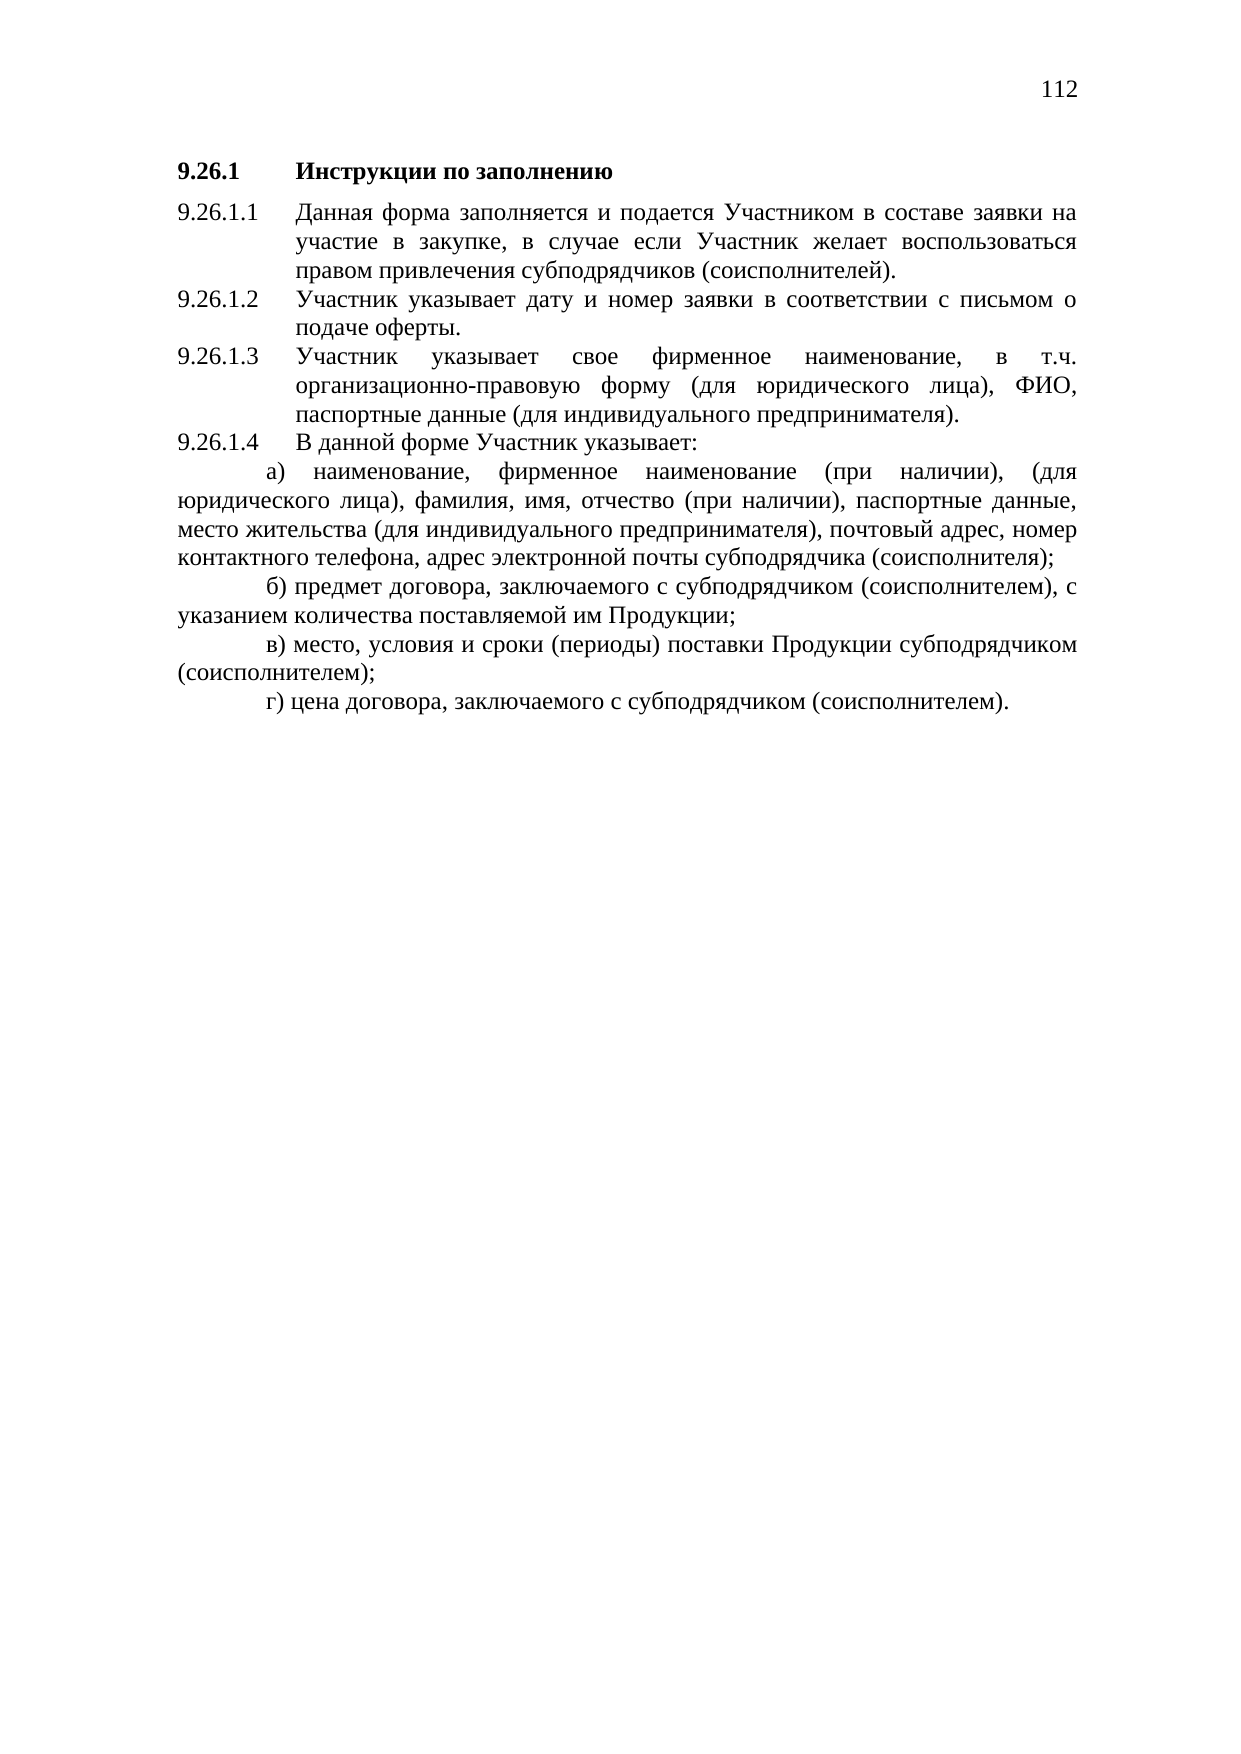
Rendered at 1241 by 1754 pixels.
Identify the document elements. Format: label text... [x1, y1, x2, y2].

text г) цена договора, заключаемого с субподрядчиком (соисполнителем). [177, 686, 1078, 715]
list Участник указывает дату и номер заявки в соответствии с письмом о подаче оферты. [177, 284, 1078, 341]
list Инструкции по заполнению [177, 156, 1078, 185]
text б) предмет договора, заключаемого с субподрядчиком (соисполнителем), с указанием количества поставляемой им Продукции; [177, 571, 1078, 629]
list В данной форме Участник указывает: [177, 427, 1078, 456]
text а) наименование, фирменное наименование (при наличии), (для юридического лица), фамилия, имя, отчество (при наличии), паспортные данные, место жительства (для индивидуального предпринимателя), почтовый адрес, номер контактного телефона, адрес электронной почты субподрядчика (соисполнителя); [177, 456, 1078, 571]
list Участник указывает свое фирменное наименование, в т.ч. организационно-правовую форму (для юридического лица), ФИО, паспортные данные (для индивидуального предпринимателя). [177, 341, 1078, 427]
list Данная форма заполняется и подается Участником в составе заявки на участие в закупке, в случае если Участник желает воспользоваться правом привлечения субподрядчиков (соисполнителей). [177, 197, 1078, 284]
text в) место, условия и сроки (периоды) поставки Продукции субподрядчиком (соисполнителем); [177, 629, 1078, 686]
